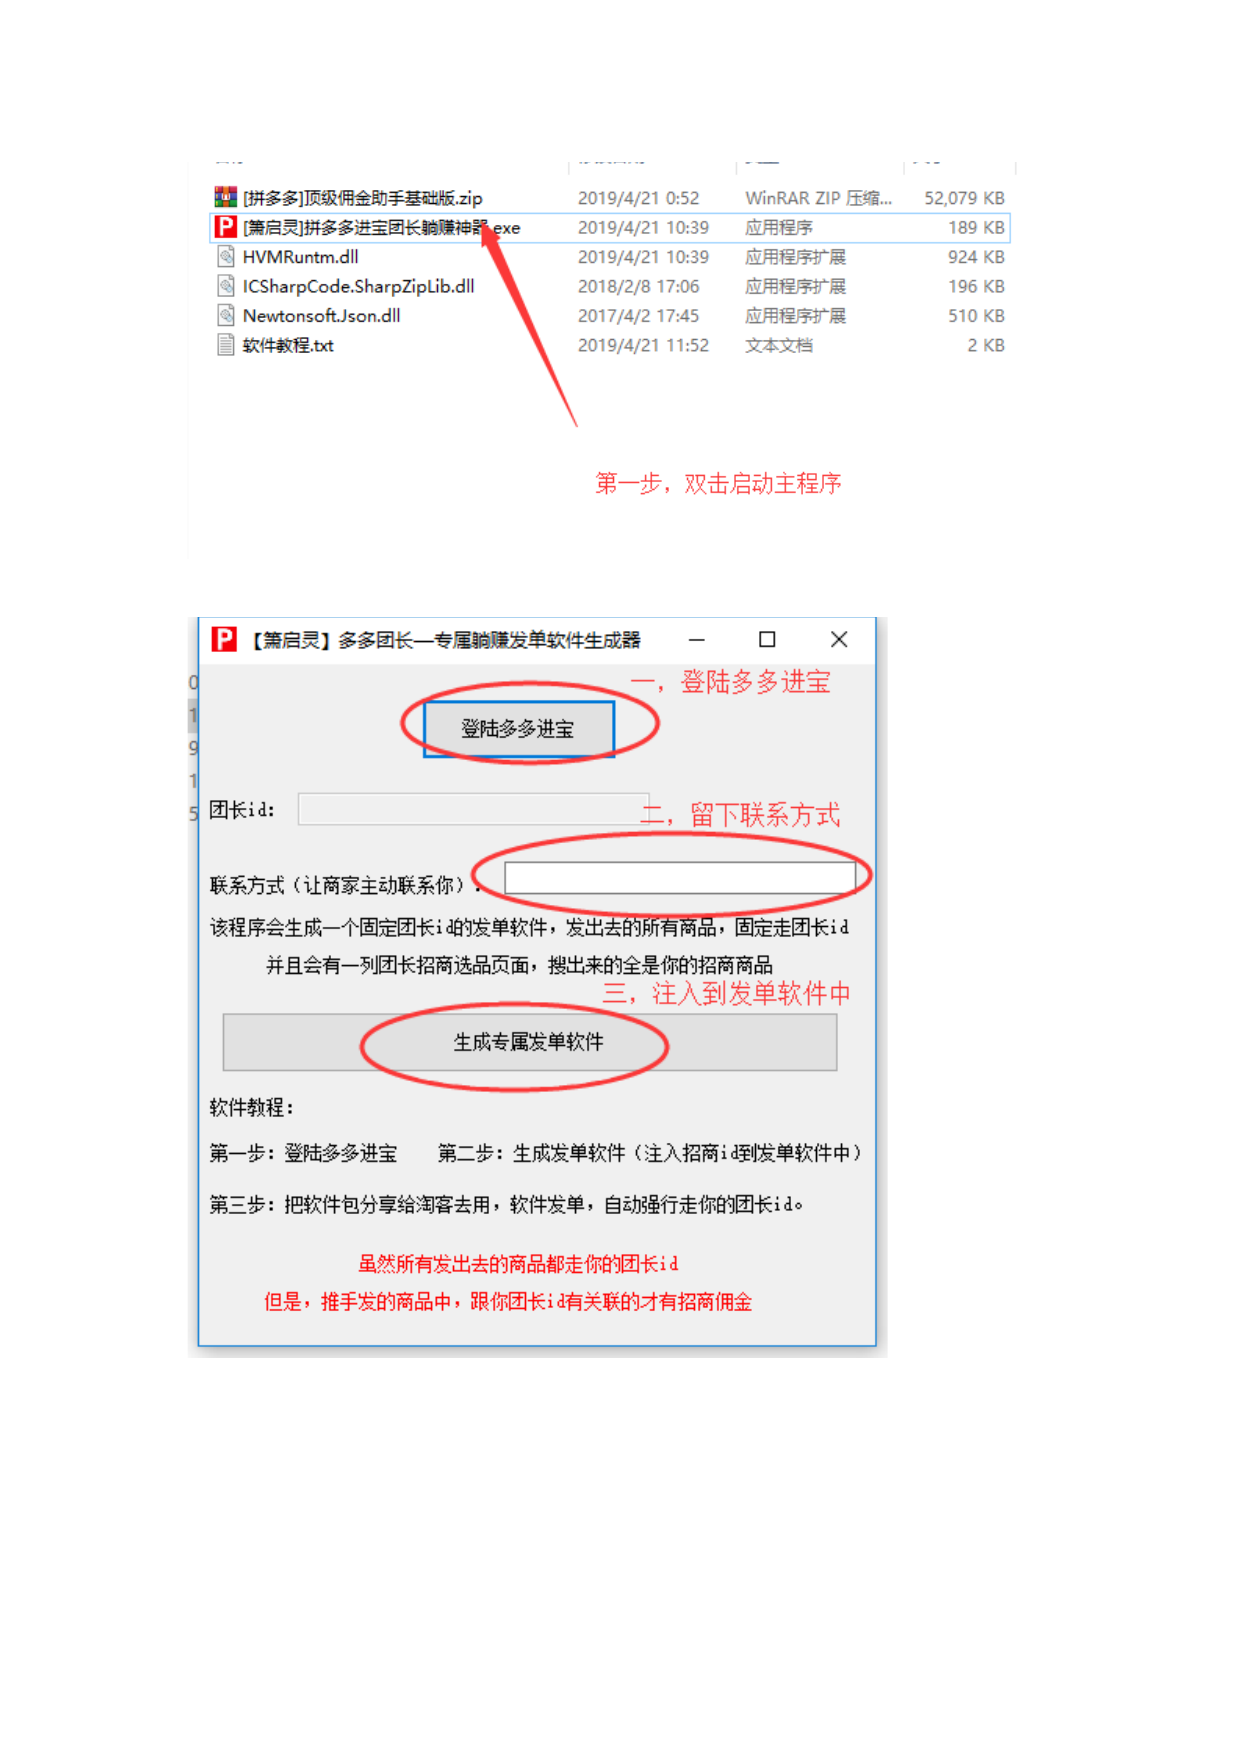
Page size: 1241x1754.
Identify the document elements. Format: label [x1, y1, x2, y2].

picture [187, 617, 888, 1358]
picture [187, 162, 1053, 559]
